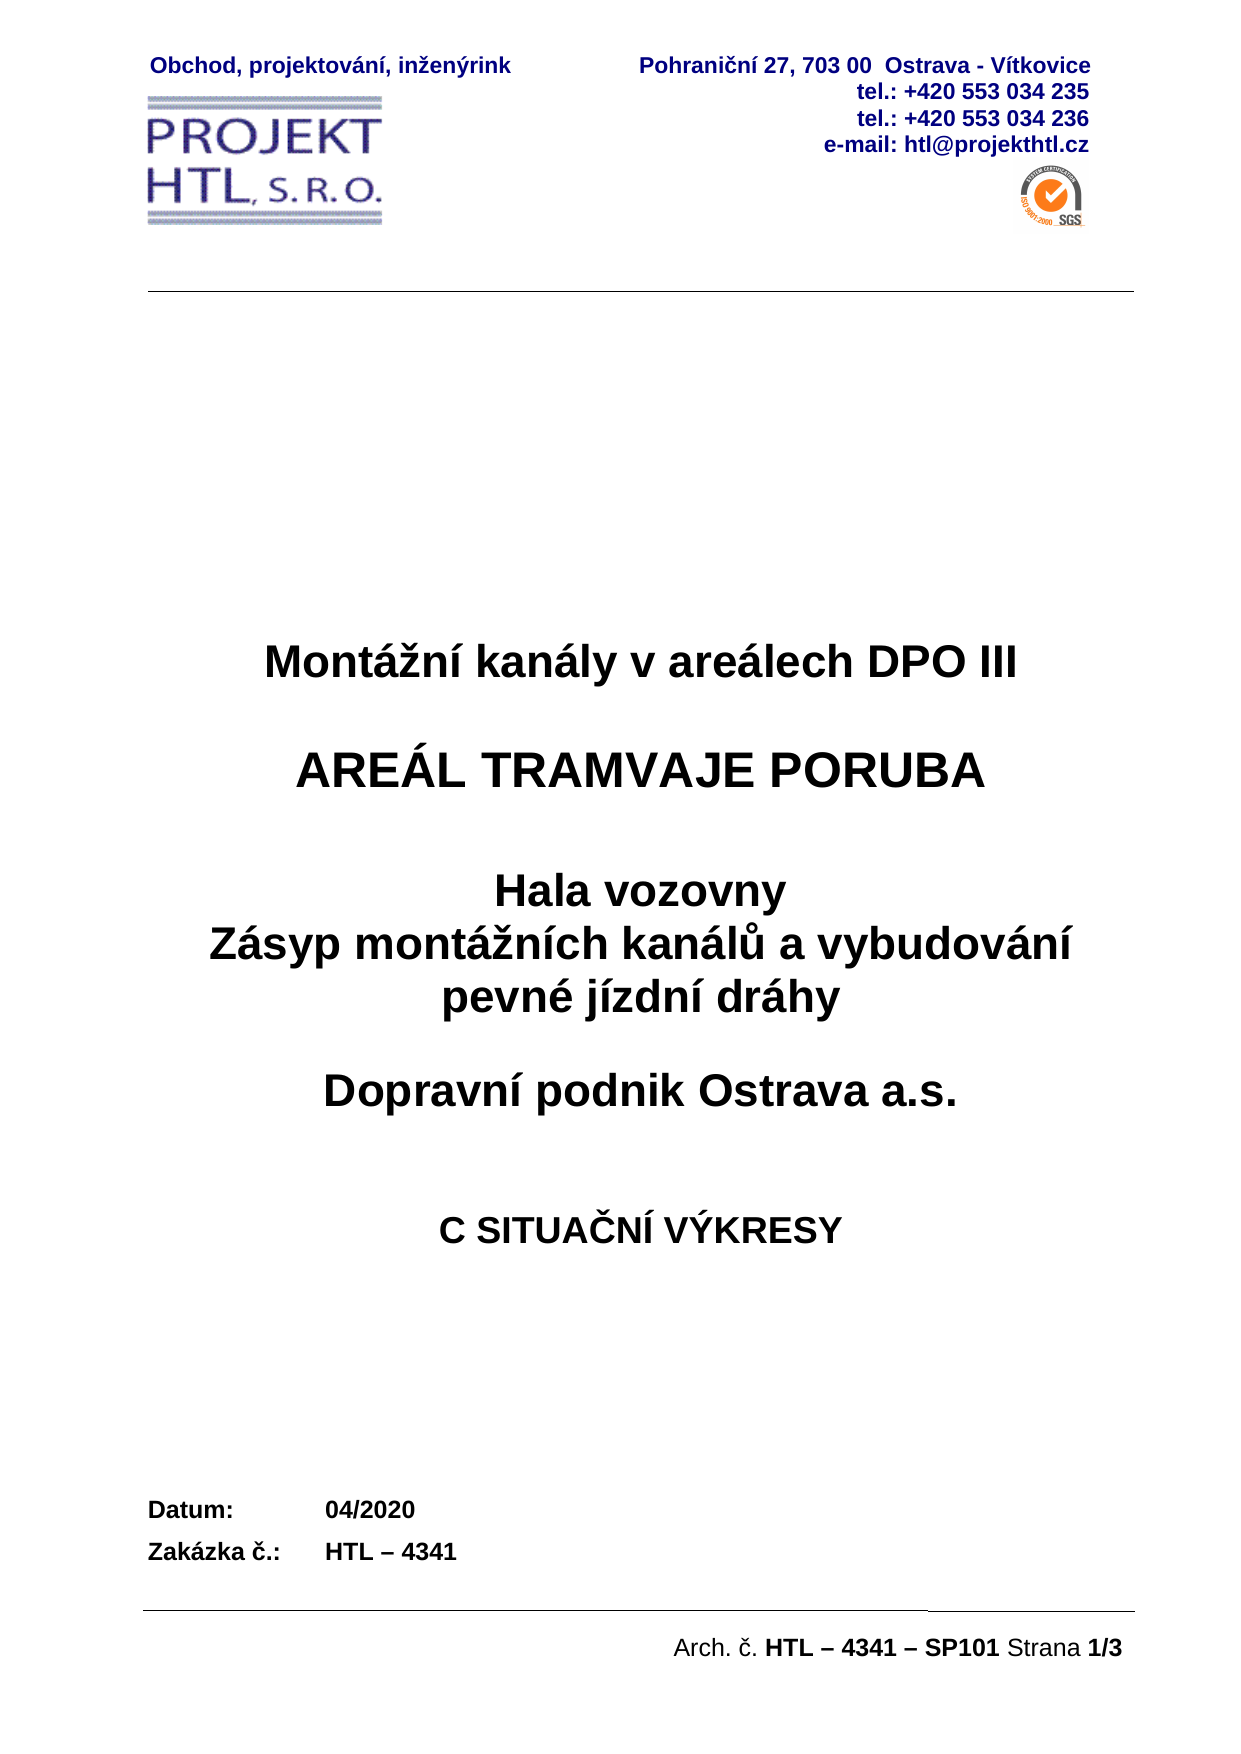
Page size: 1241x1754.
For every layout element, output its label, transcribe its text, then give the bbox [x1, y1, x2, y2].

picture [147, 96, 383, 225]
title C SITUAČNÍ VÝKRESY [148, 1209, 1134, 1252]
text Hala vozovny Zásyp montážních kanálů a vybudování pevné jízdní dráhy [148, 811, 1134, 1022]
text Zakázka č.: HTL – 4341 [148, 1537, 1134, 1565]
text Datum: 04/2020 [148, 1495, 1134, 1524]
title Dopravní podnik Ostrava a.s. [148, 1063, 1134, 1116]
picture [1012, 157, 1090, 234]
text AREÁL TRAMVAJE PORUBA [148, 741, 1134, 798]
text Montážní kanály v areálech DPO III [148, 634, 1134, 687]
